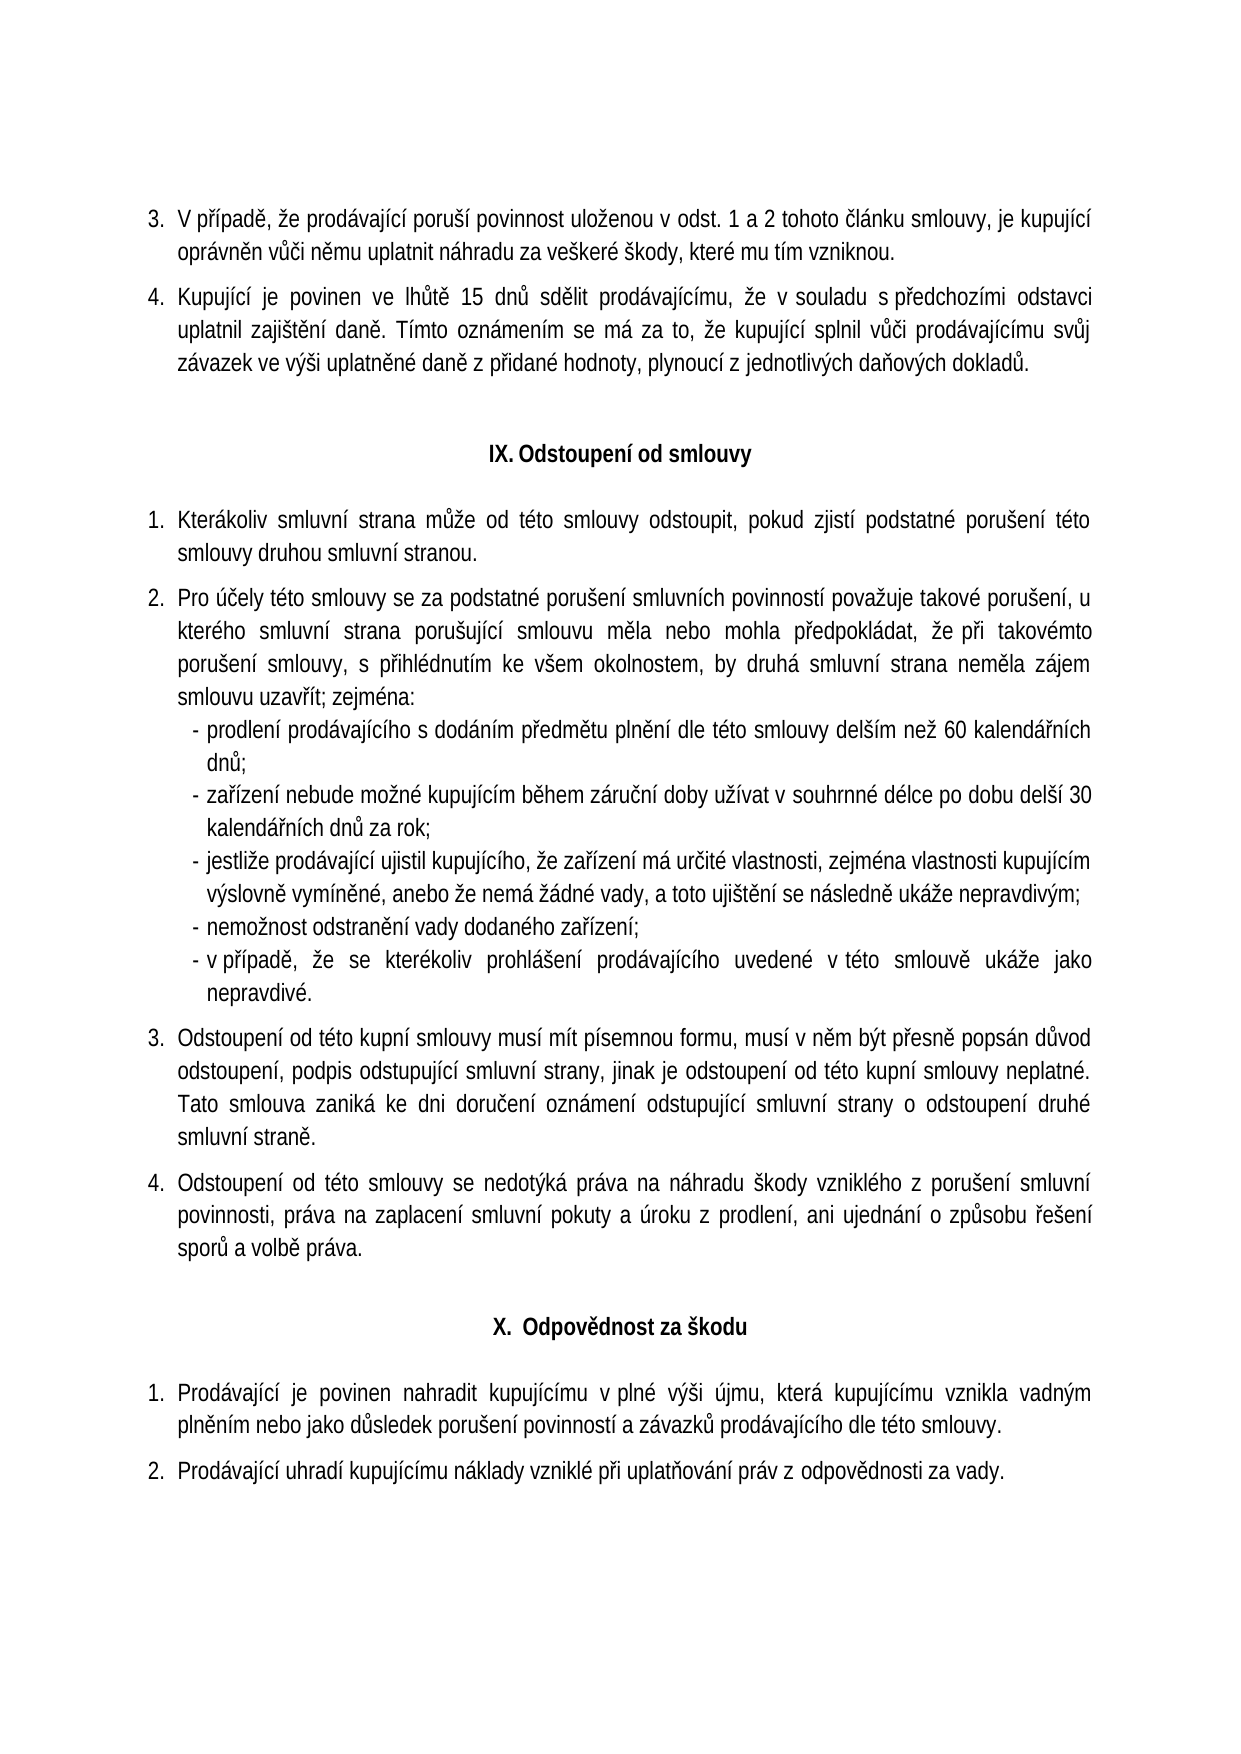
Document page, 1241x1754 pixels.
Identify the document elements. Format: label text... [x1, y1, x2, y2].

list v případě, že se kterékoliv prohlášení prodávajícího uvedené v této smlouvě ukáže jako nepravdivé. [192, 945, 1093, 1007]
list jestliže prodávající ujistil kupujícího, že zařízení má určité vlastnosti, zejména vlastnosti kupujícím výslovně vymíněné, anebo že nemá žádné vady, a toto ujištění se následně ukáže nepravdivým; [192, 846, 1093, 908]
list V případě, že prodávající poruší povinnost uloženou v odst. 1 a 2 tohoto článku smlouvy, je kupující oprávněn vůči němu uplatnit náhradu za veškeré škody, které mu tím vzniknou. [148, 204, 1093, 265]
list Prodávající je povinen nahradit kupujícímu v plné výši újmu, která kupujícímu vznikla vadným plněním nebo jako důsledek porušení povinností a závazků prodávajícího dle této smlouvy. [148, 1378, 1093, 1439]
list Prodávající uhradí kupujícímu náklady vzniklé při uplatňování práv z odpovědnosti za vady. [148, 1456, 1093, 1484]
list Odstoupení od této smlouvy se nedotýká práva na náhradu škody vzniklého z porušení smluvní povinnosti, práva na zaplacení smluvní pokuty a úroku z prodlení, ani ujednání o způsobu řešení sporů a volbě práva. [148, 1168, 1093, 1262]
list Odpovědnost za škodu [148, 1312, 1093, 1340]
list Odstoupení od této kupní smlouvy musí mít písemnou formu, musí v něm být přesně popsán důvod odstoupení, podpis odstupující smluvní strany, jinak je odstoupení od této kupní smlouvy neplatné. Tato smlouva zaniká ke dni doručení oznámení odstupující smluvní strany o odstoupení druhé smluvní straně. [148, 1023, 1093, 1151]
list Kupující je povinen ve lhůtě 15 dnů sdělit prodávajícímu, že v souladu s předchozími odstavci uplatnil zajištění daně. Tímto oznámením se má za to, že kupující splnil vůči prodávajícímu svůj závazek ve výši uplatněné daně z přidané hodnoty, plynoucí z jednotlivých daňových dokladů. [148, 282, 1093, 377]
list zařízení nebude možné kupujícím během záruční doby užívat v souhrnné délce po dobu delší 30 kalendářních dnů za rok; [192, 781, 1093, 842]
list Kterákoliv smluvní strana může od této smlouvy odstoupit, pokud zjistí podstatné porušení této smlouvy druhou smluvní stranou. [148, 505, 1093, 566]
list nemožnost odstranění vady dodaného zařízení; [192, 912, 1093, 941]
list Pro účely této smlouvy se za podstatné porušení smluvních povinností považuje takové porušení, u kterého smluvní strana porušující smlouvu měla nebo mohla předpokládat, že při takovémto porušení smlouvy, s přihlédnutím ke všem okolnostem, by druhá smluvní strana neměla zájem smlouvu uzavřít; zejména: [148, 583, 1093, 710]
list prodlení prodávajícího s dodáním předmětu plnění dle této smlouvy delším než 60 kalendářních dnů; [192, 715, 1093, 776]
list Odstoupení od smlouvy [148, 439, 1093, 467]
